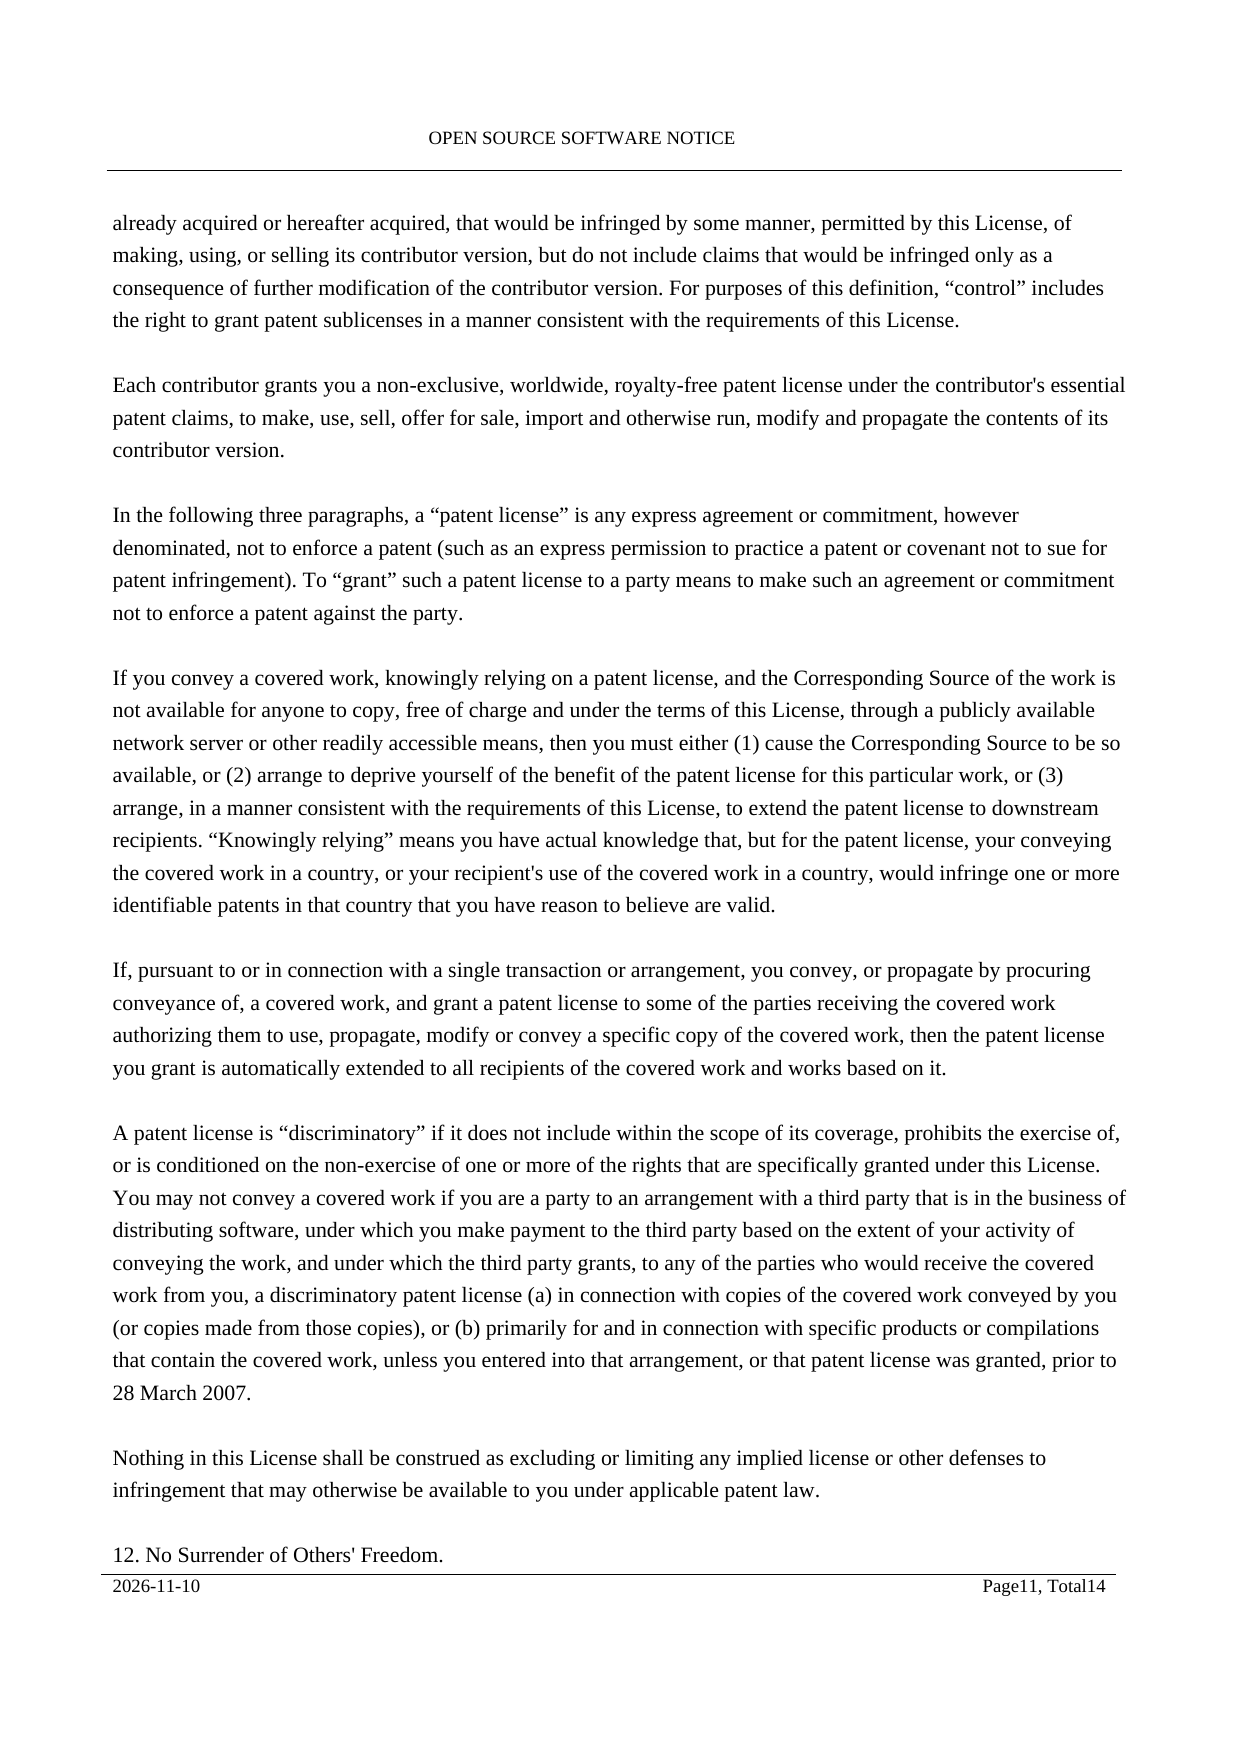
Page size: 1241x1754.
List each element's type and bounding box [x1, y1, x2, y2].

text [112, 206, 1128, 1571]
